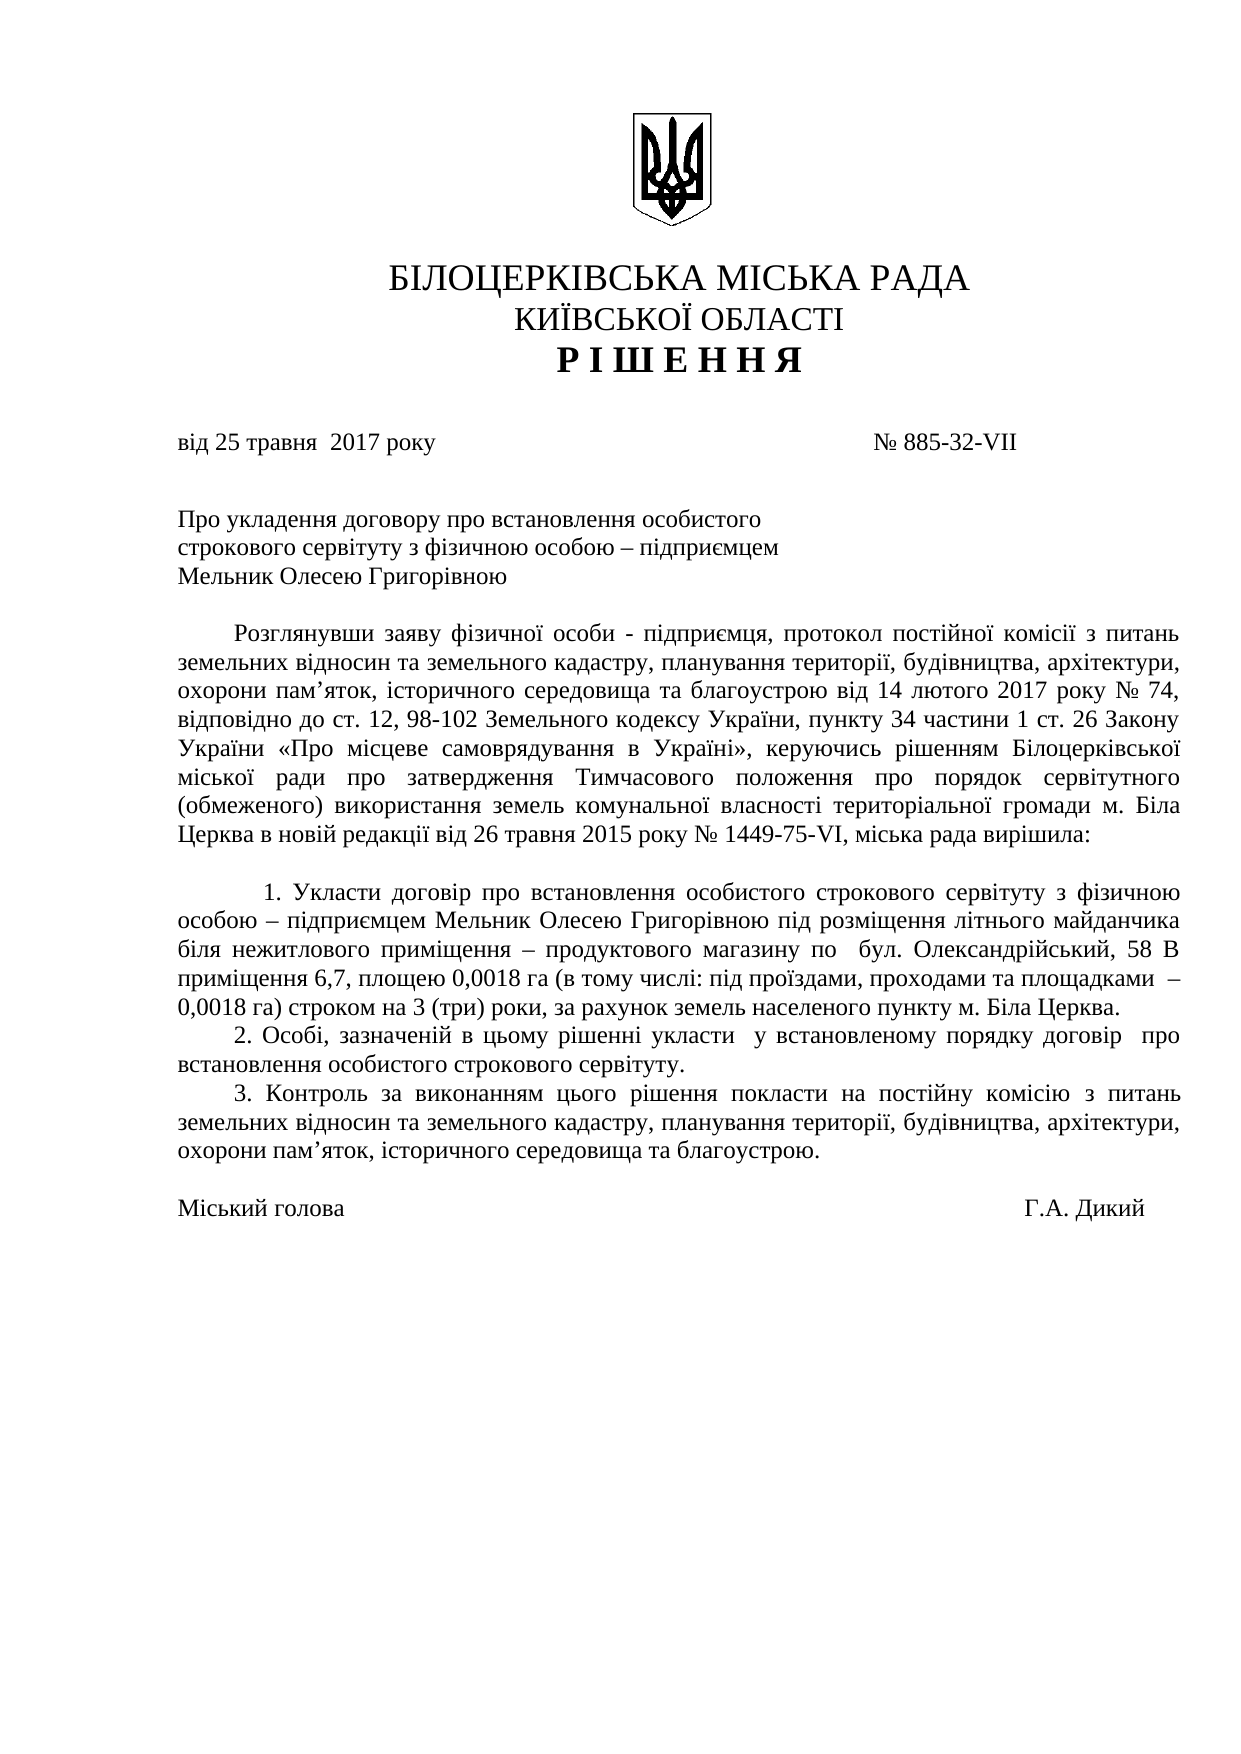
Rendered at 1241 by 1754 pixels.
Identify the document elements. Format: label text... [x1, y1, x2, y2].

text Мельник Олесею Григорівною [177, 561, 1181, 590]
text КИЇВСЬКОЇ ОБЛАСТІ [177, 299, 1181, 337]
text від 25 травня 2017 року № 885-32-VII [177, 427, 1181, 456]
text строкового сервітуту з фізичною особою – підприємцем [177, 532, 1181, 561]
text 1. Укласти договір про встановлення особистого строкового сервітуту з фізичною особою – підприємцем Мельник Олесею Григорівною під розміщення літнього майданчика біля нежитлового приміщення – продуктового магазину по бул. Олександрійський, 58 В приміщення 6,7, площею 0,0018 га (в тому числі: під проїздами, проходами та площадками – 0,0018 га) строком на 3 (три) роки, за рахунок земель населеного пункту м. Біла Церква. [177, 877, 1181, 1021]
text Р І Ш Е Н Н Я [177, 337, 1181, 380]
text Про укладення договору про встановлення особистого [177, 504, 1181, 532]
picture [627, 106, 721, 234]
text 3. Контроль за виконанням цього рішення покласти на постійну комісію з питань земельних відносин та земельного кадастру, планування території, будівництва, архітектури, охорони пам’яток, історичного середовища та благоустрою. [177, 1078, 1181, 1164]
text БІЛОЦЕРКІВСЬКА МІСЬКА РАДА [177, 256, 1181, 299]
text 2. Особі, зазначеній в цьому рішенні укласти у встановленому порядку договір про встановлення особистого строкового сервітуту. [177, 1021, 1181, 1078]
text Розглянувши заяву фізичної особи - підприємця, протокол постійної комісії з питань земельних відносин та земельного кадастру, планування території, будівництва, архітектури, охорони пам’яток, історичного середовища та благоустрою від 14 лютого 2017 року № 74, відповідно до ст. 12, 98-102 Земельного кодексу України, пункту 34 частини 1 ст. 26 Закону України «Про місцеве самоврядування в Україні», керуючись рішенням Білоцерківської міської ради про затвердження Тимчасового положення про порядок сервітутного (обмеженого) використання земель комунальної власності територіальної громади м. Біла Церква в новій редакції від 26 травня 2015 року № 1449-75-VI, міська рада вирішила: [177, 618, 1181, 848]
text Міський голова Г.А. Дикий [177, 1193, 1181, 1222]
